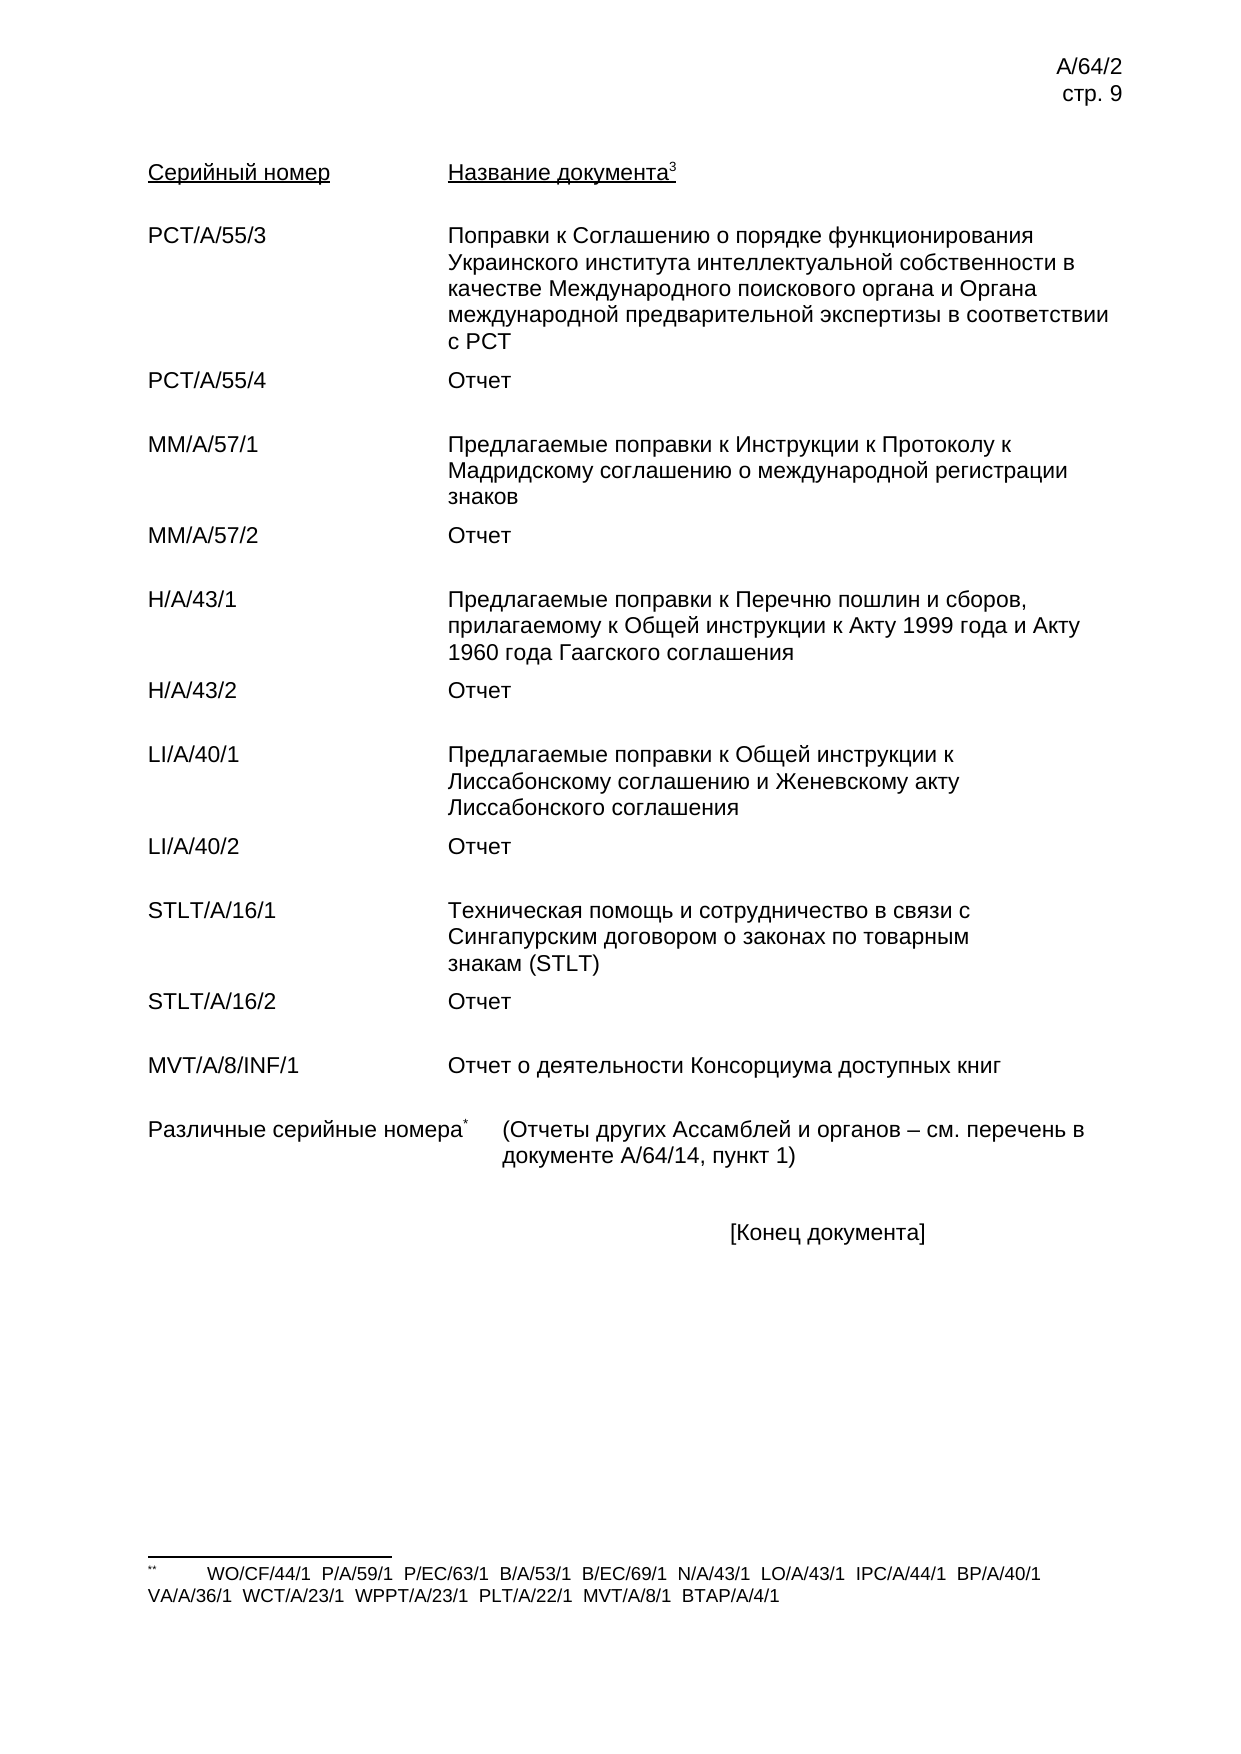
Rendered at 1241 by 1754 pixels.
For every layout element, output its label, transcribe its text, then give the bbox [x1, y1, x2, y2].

subtitle Серийный номер Название документа3 [148, 158, 1122, 185]
text MVT/A/8/INF/1 Отчет о деятельности Консорциума доступных книг [148, 1052, 1122, 1078]
text [Конец документа] [730, 1219, 1122, 1245]
text MM/A/57/2 Отчет [148, 522, 1122, 548]
text STLT/A/16/1 Техническая помощь и сотрудничество в связи с Сингапурским договором о законах по товарным знакам (STLT) [148, 897, 1122, 976]
text H/A/43/1 Предлагаемые поправки к Перечню пошлин и сборов, прилагаемому к Общей инструкции к Акту 1999 года и Акту 1960 года Гаагского соглашения [148, 586, 1122, 665]
text LI/A/40/2 Отчет [148, 833, 1122, 859]
text PCT/A/55/3 Поправки к Соглашению о порядке функционирования Украинского института интеллектуальной собственности в качестве Международного поискового органа и Органа международной предварительной экспертизы в соответствии с PCT [148, 222, 1122, 354]
text Различные серийные номера* (Отчеты других Ассамблей и органов – см. перечень в документе A/64/14, пункт 1) [148, 1116, 1122, 1169]
text LI/A/40/1 Предлагаемые поправки к Общей инструкции к Лиссабонскому соглашению и Женевскому акту Лиссабонского соглашения [148, 741, 1122, 820]
text MM/A/57/1 Предлагаемые поправки к Инструкции к Протоколу к Мадридскому соглашению о международной регистрации знаков [148, 431, 1122, 509]
text STLT/A/16/2 Отчет [148, 988, 1122, 1015]
text PCT/A/55/4 Отчет [148, 367, 1122, 393]
text H/A/43/2 Отчет [148, 677, 1122, 704]
